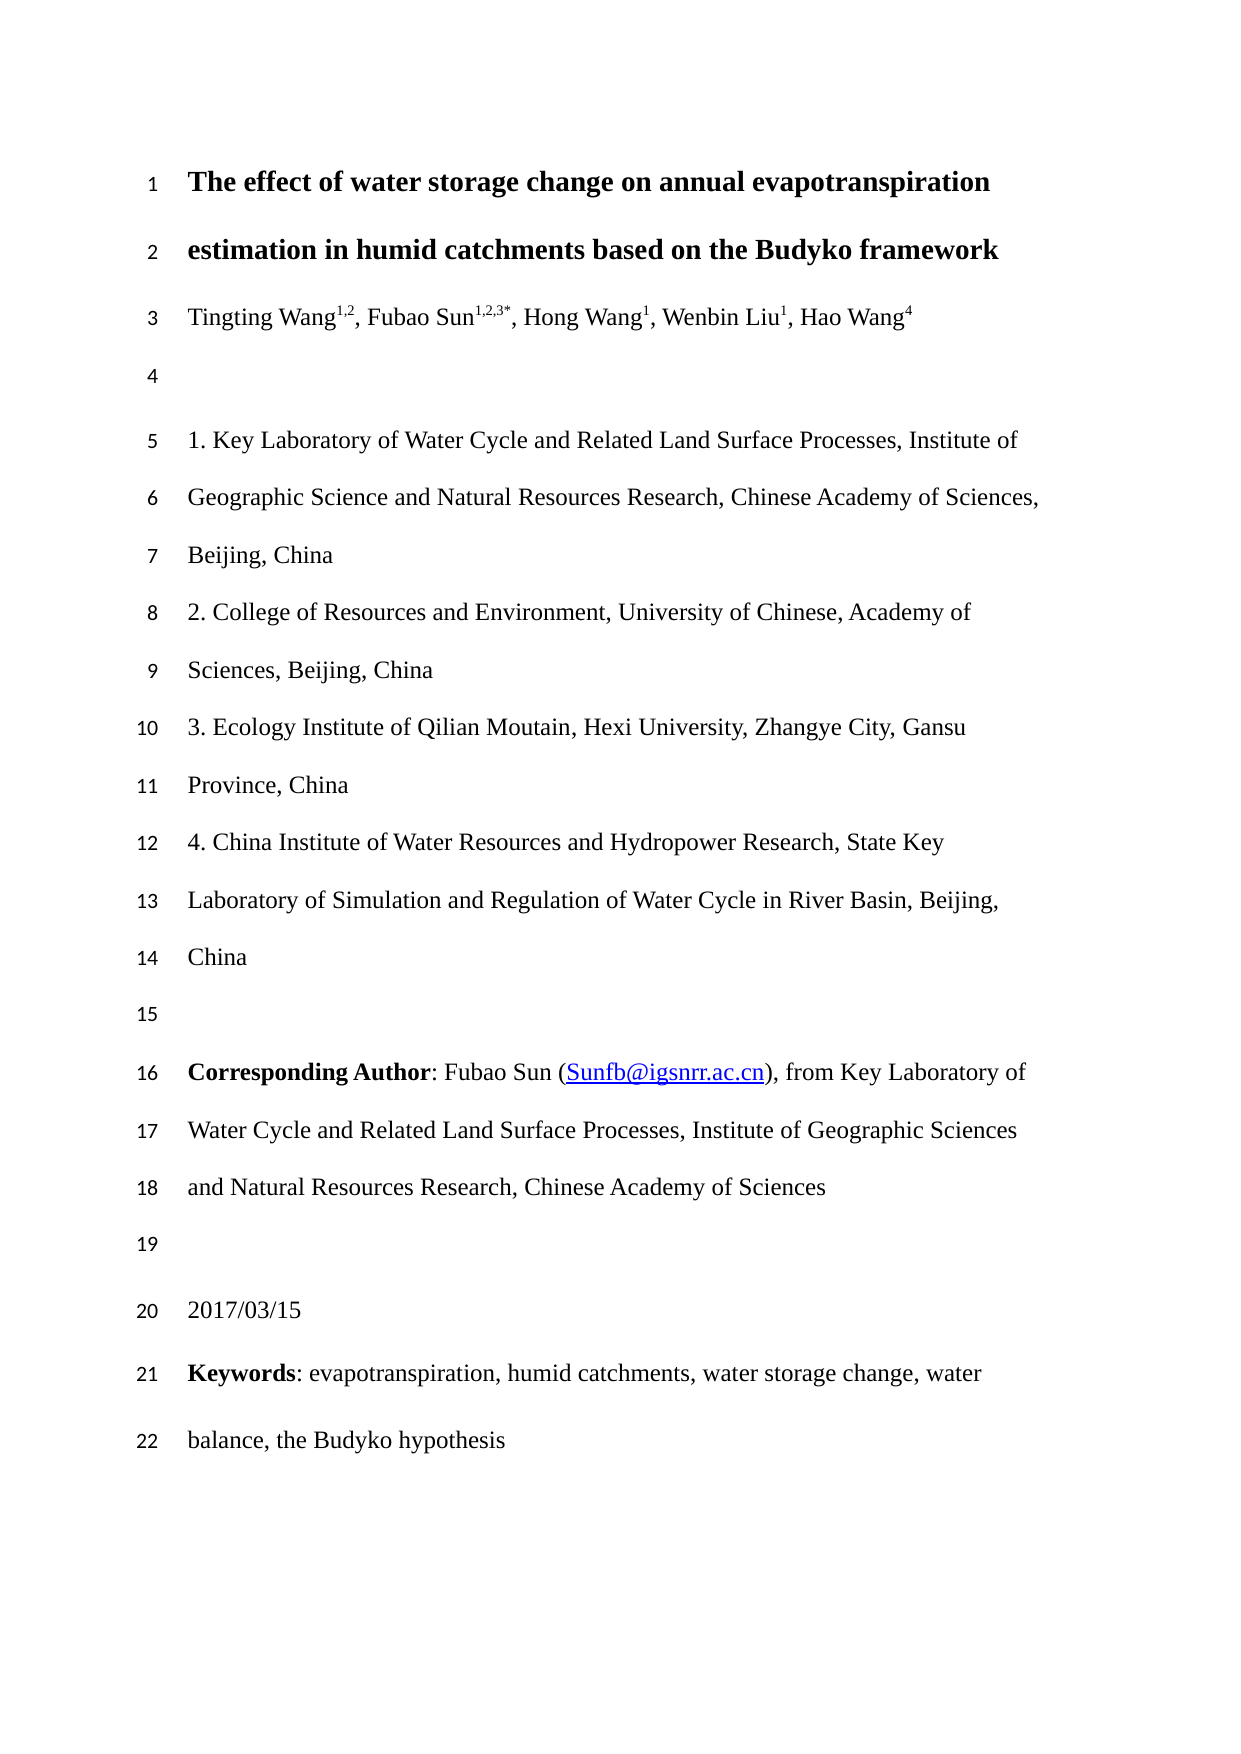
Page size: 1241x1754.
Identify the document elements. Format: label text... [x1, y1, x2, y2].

text Corresponding Author: Fubao Sun (Sunfb@igsnrr.ac.cn), from Key Laboratory of Water Cycle and Related Land Surface Processes, Institute of Geographic Sciences and Natural Resources Research, Chinese Academy of Sciences [187, 1057, 1053, 1201]
text 3. Ecology Institute of Qilian Moutain, Hexi University, Zhangye City, Gansu Province, China [187, 712, 1053, 798]
text 2. College of Resources and Environment, University of Chinese, Academy of Sciences, Beijing, China [187, 597, 1053, 683]
text 2017/03/15 [187, 1292, 1053, 1326]
text 4. China Institute of Water Resources and Hydropower Research, State Key Laboratory of Simulation and Regulation of Water Cycle in River Basin, Beijing, China [187, 827, 1053, 971]
text Tingting Wang1,2, Fubao Sun1,2,3*, Hong Wang1, Wenbin Liu1, Hao Wang4 [187, 299, 1053, 333]
text 1. Key Laboratory of Water Cycle and Related Land Surface Processes, Institute of Geographic Science and Natural Resources Research, Chinese Academy of Sciences, Beijing, China [187, 425, 1053, 568]
text Keywords: evapotranspiration, humid catchments, water storage change, water balance, the Budyko hypothesis [187, 1355, 1053, 1457]
text The effect of water storage change on annual evapotranspiration estimation in humid catchments based on the Budyko framework [187, 164, 1053, 266]
